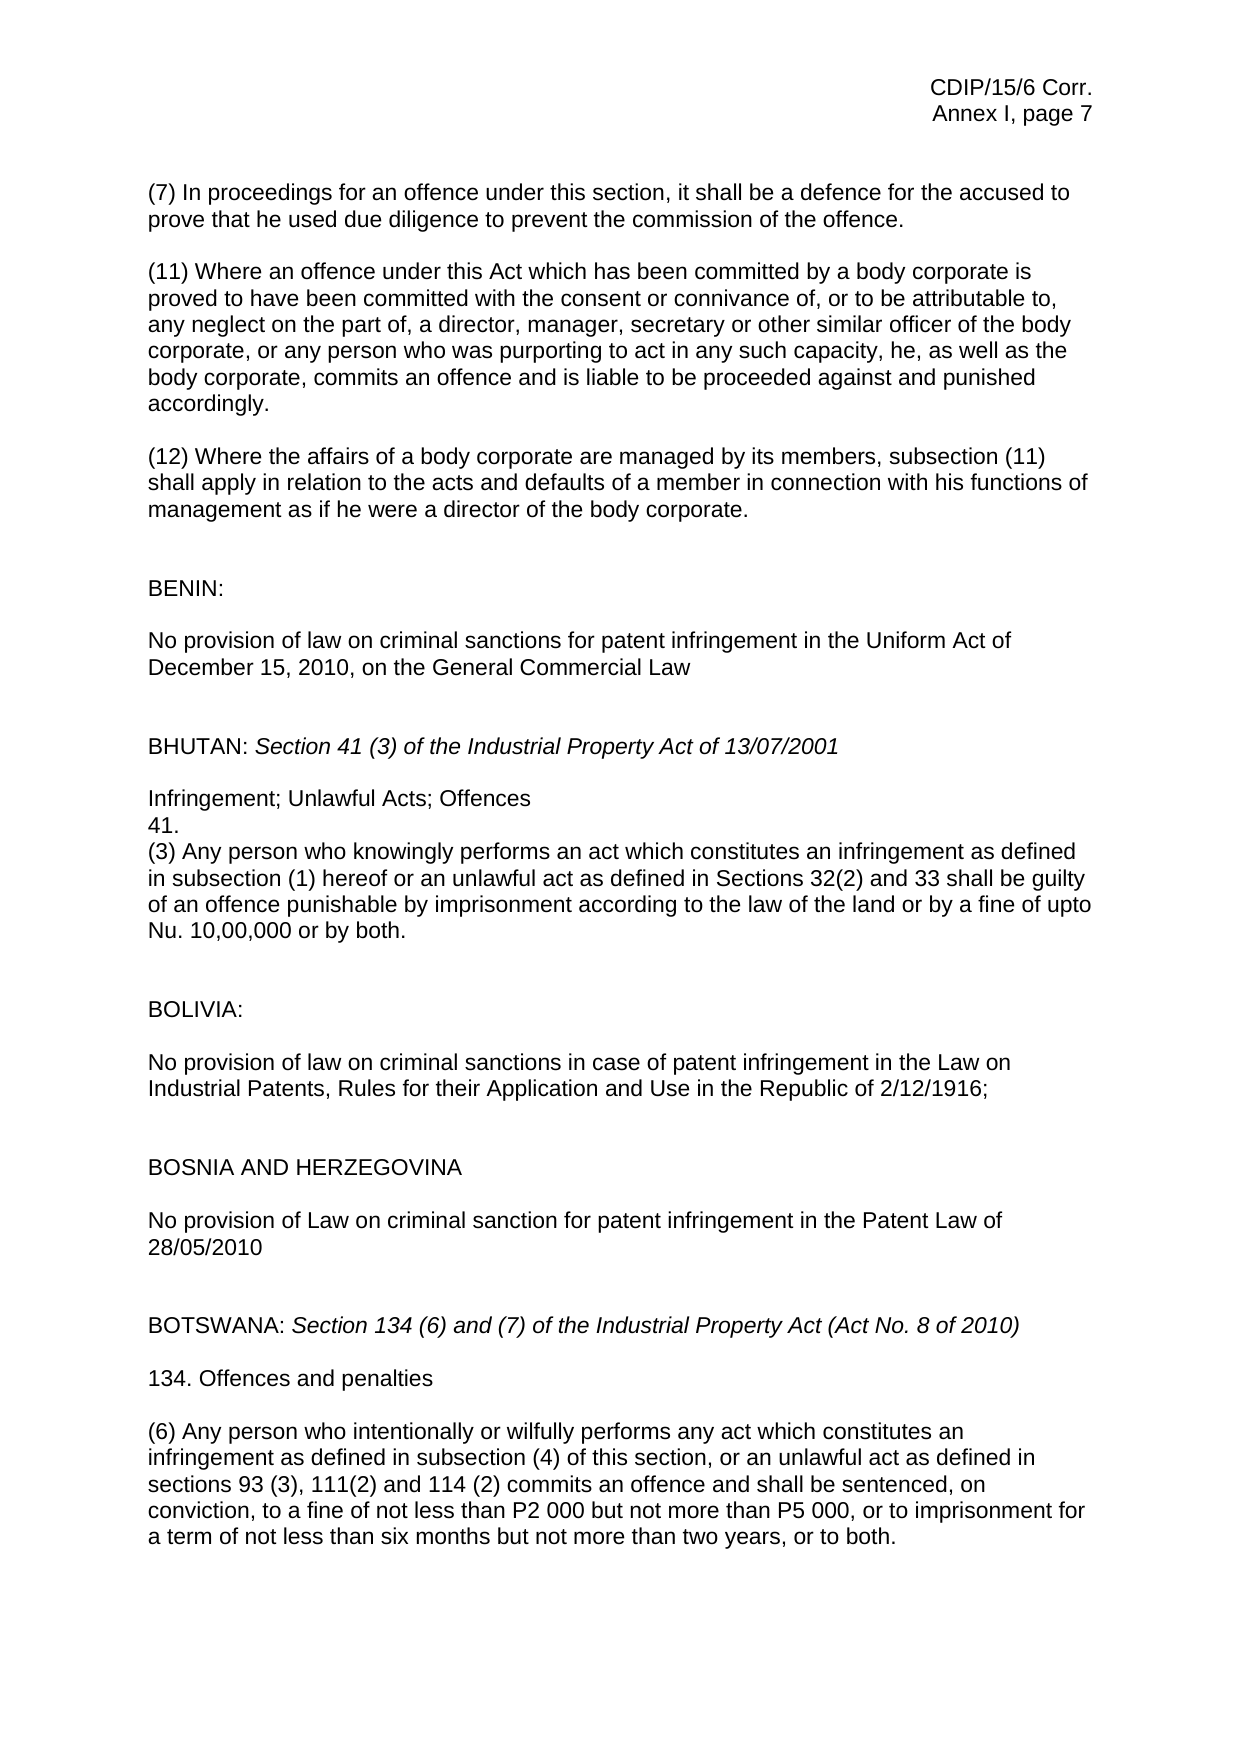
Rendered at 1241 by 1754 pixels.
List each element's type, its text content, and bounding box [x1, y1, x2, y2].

text (6) Any person who intentionally or wilfully performs any act which constitutes an infringement as defined in subsection (4) of this section, or an unlawful act as defined in sections 93 (3), 111(2) and 114 (2) commits an offence and shall be sentenced, on conviction, to a fine of not less than P2 000 but not more than P5 000, or to imprisonment for a term of not less than six months but not more than two years, or to both. [148, 1418, 1093, 1550]
text BOTSWANA: Section 134 (6) and (7) of the Industrial Property Act (Act No. 8 of 2010) [148, 1312, 1093, 1339]
text (11) Where an offence under this Act which has been committed by a body corporate is proved to have been committed with the consent or connivance of, or to be attributable to, any neglect on the part of, a director, manager, secretary or other similar officer of the body corporate, or any person who was purporting to act in any such capacity, he, as well as the body corporate, commits an offence and is liable to be proceeded against and punished accordingly. [148, 258, 1093, 416]
text 134. Offences and penalties [148, 1365, 1093, 1392]
text BOLIVIA: [148, 996, 1093, 1023]
text (7) In proceedings for an offence under this section, it shall be a defence for the accused to prove that he used due diligence to prevent the commission of the offence. [148, 179, 1093, 232]
text BOSNIA AND HERZEGOVINA [148, 1154, 1093, 1181]
text 41. [148, 812, 1093, 838]
text (12) Where the affairs of a body corporate are managed by its members, subsection (11) shall apply in relation to the acts and defaults of a member in connection with his functions of management as if he were a director of the body corporate. [148, 443, 1093, 522]
text Infringement; Unlawful Acts; Offences [148, 785, 1093, 812]
text BENIN: [148, 574, 1093, 601]
text BHUTAN: Section 41 (3) of the Industrial Property Act of 13/07/2001 [148, 733, 1093, 759]
text No provision of law on criminal sanctions for patent infringement in the Uniform Act of December 15, 2010, on the General Commercial Law [148, 627, 1093, 680]
text No provision of law on criminal sanctions in case of patent infringement in the Law on Industrial Patents, Rules for their Application and Use in the Republic of 2/12/1916; [148, 1049, 1093, 1102]
text No provision of Law on criminal sanction for patent infringement in the Patent Law of 28/05/2010 [148, 1207, 1093, 1260]
text (3) Any person who knowingly performs an act which constitutes an infringement as defined in subsection (1) hereof or an unlawful act as defined in Sections 32(2) and 33 shall be guilty of an offence punishable by imprisonment according to the law of the land or by a fine of upto Nu. 10,00,000 or by both. [148, 838, 1093, 943]
